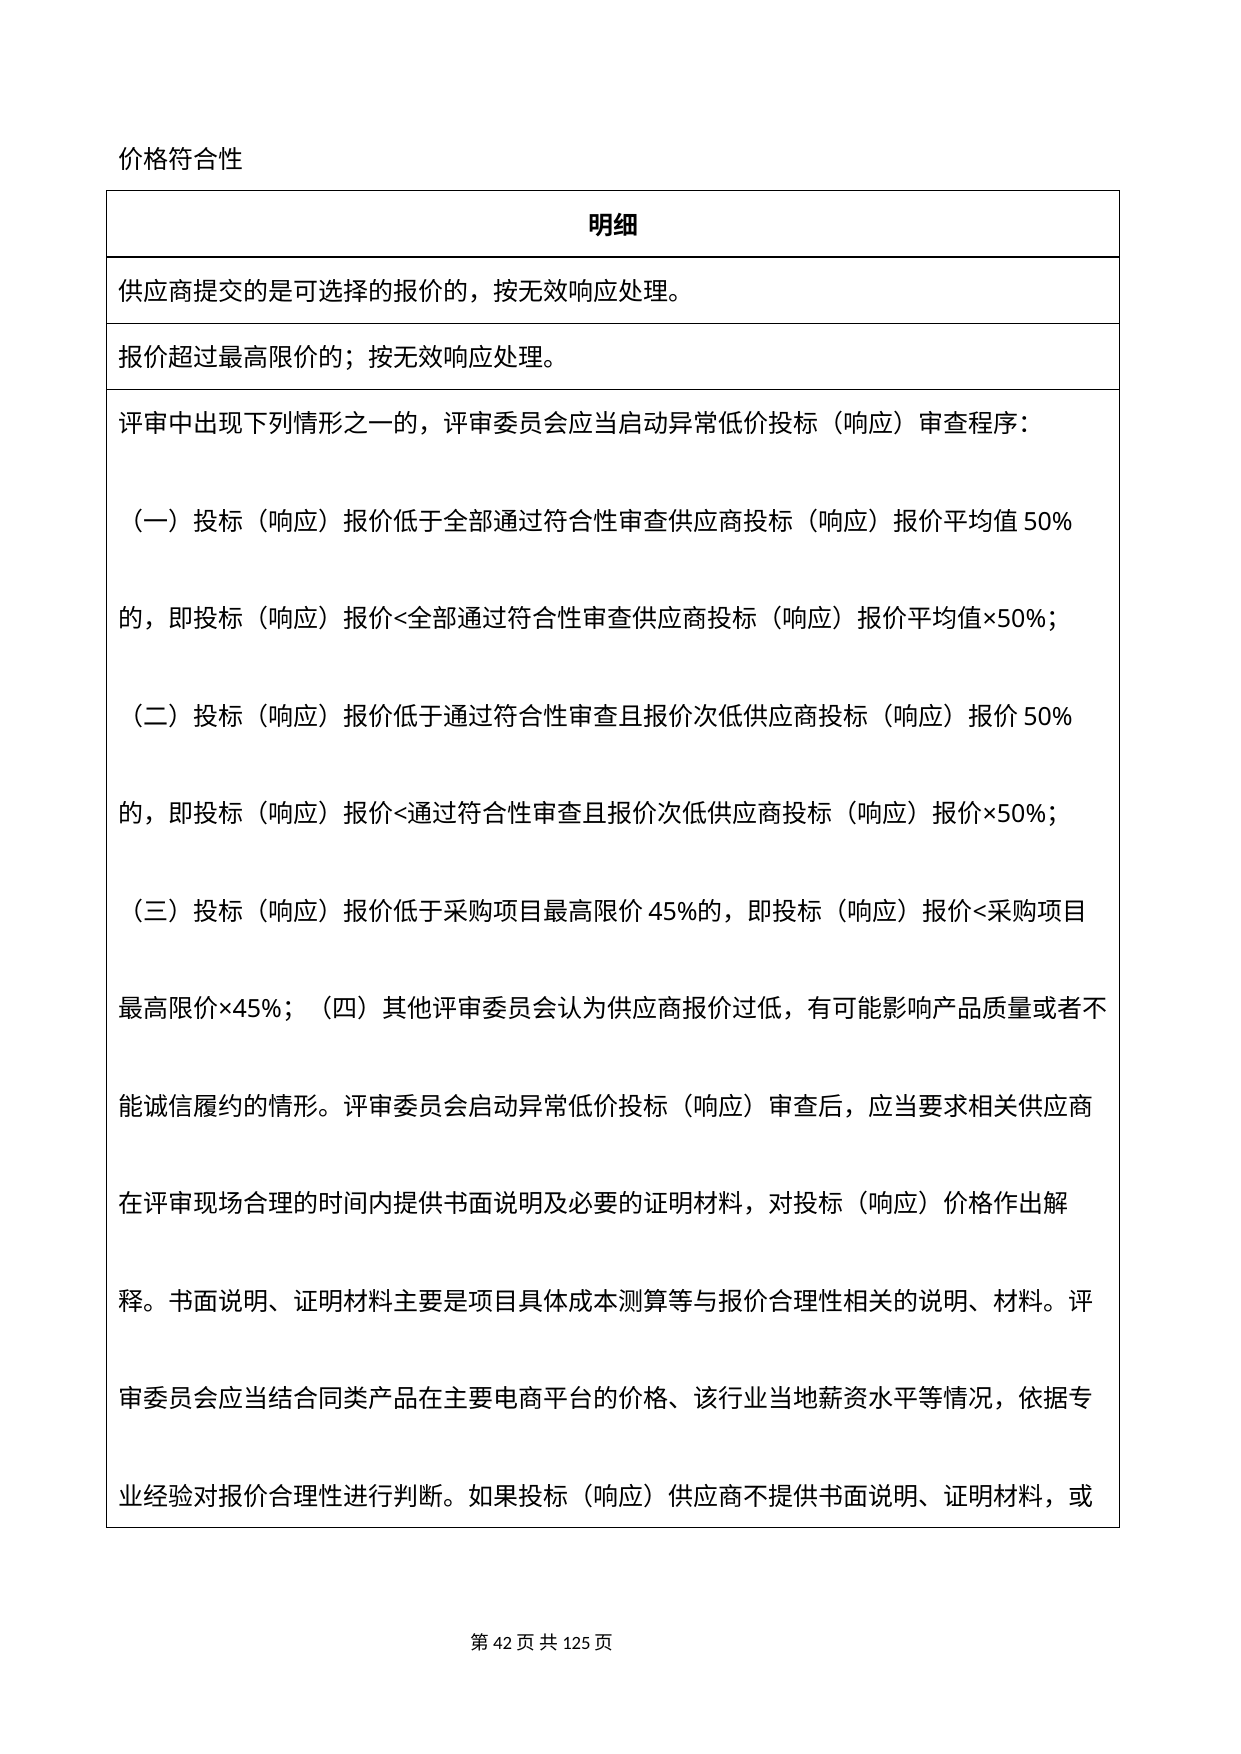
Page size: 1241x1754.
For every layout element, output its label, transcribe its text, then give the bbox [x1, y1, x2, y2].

table_cell 供应商提交的是可选择的报价的，按无效响应处理。 [107, 258, 1119, 322]
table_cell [107, 390, 1119, 1527]
table_cell 报价超过最高限价的；按无效响应处理。 [107, 324, 1119, 388]
text 价格符合性 [118, 125, 1122, 190]
table_header 明细 [107, 191, 1119, 256]
